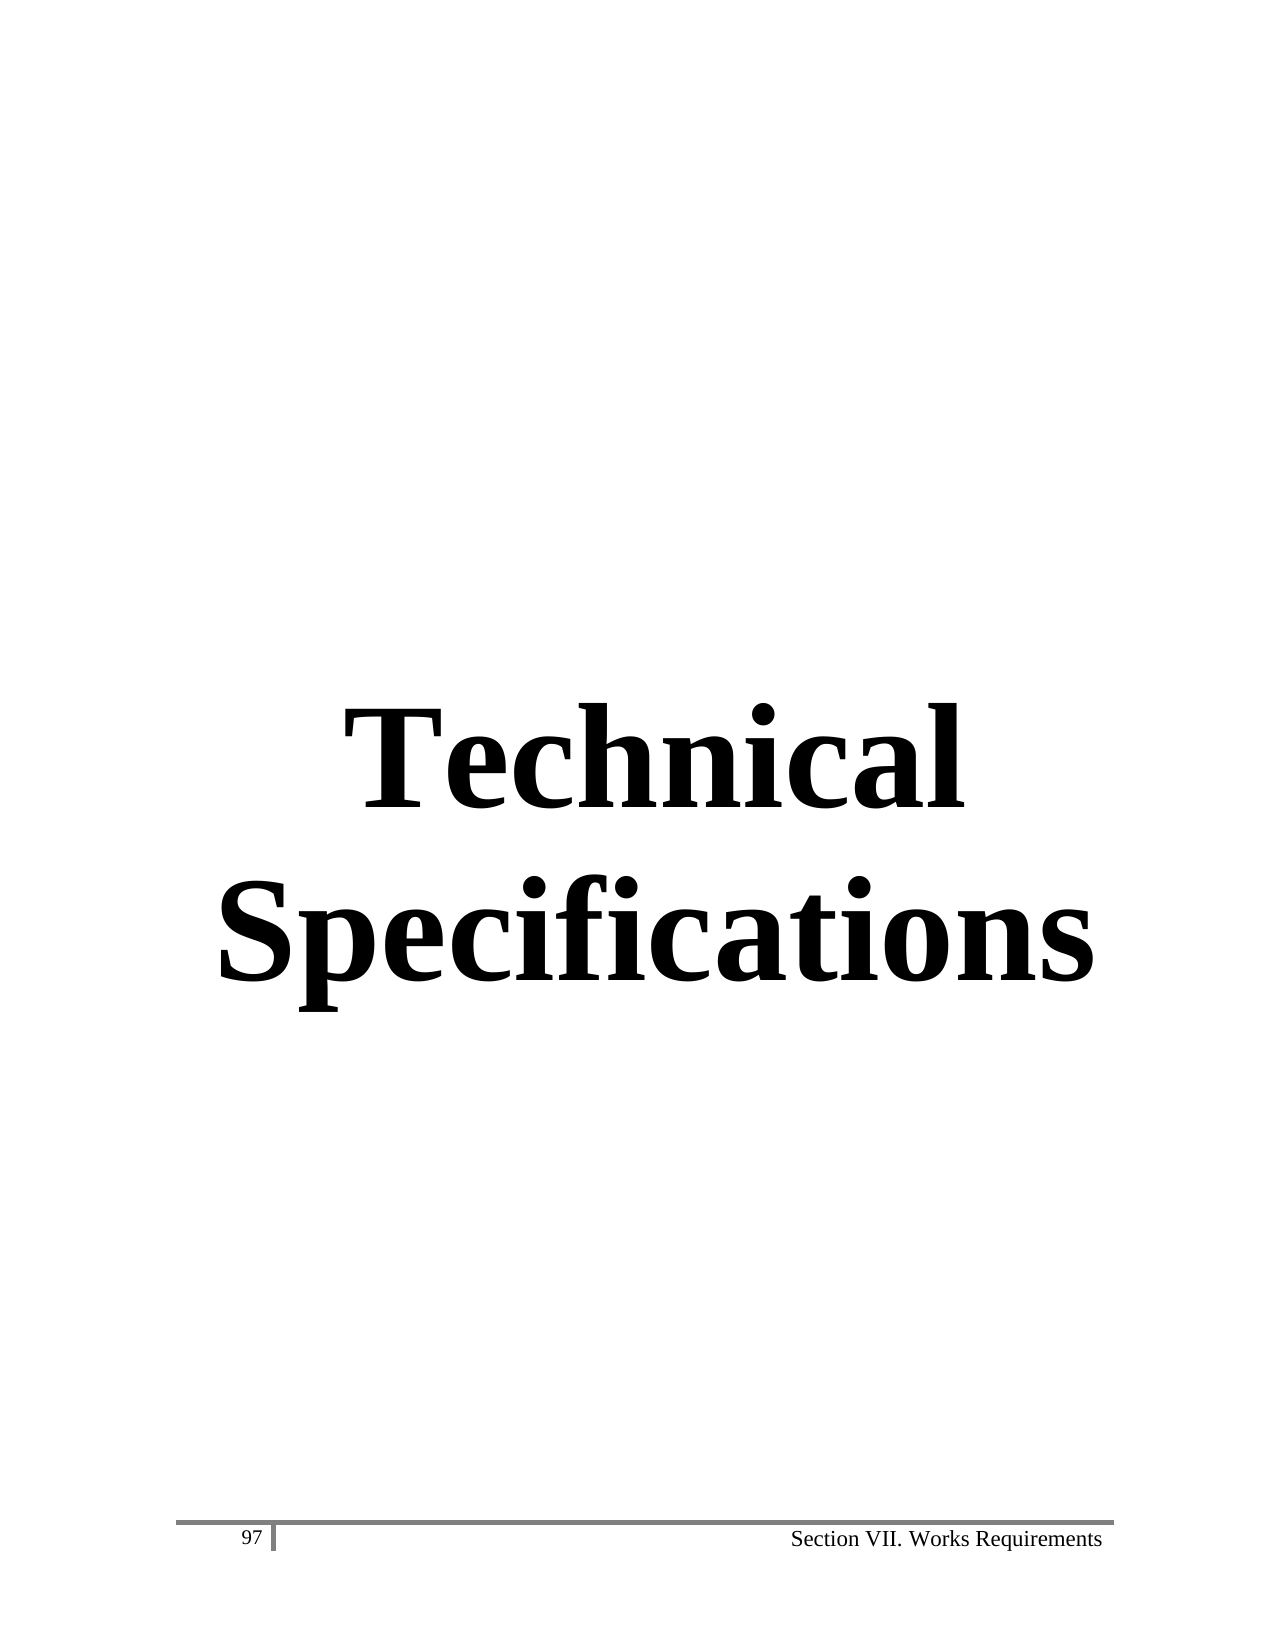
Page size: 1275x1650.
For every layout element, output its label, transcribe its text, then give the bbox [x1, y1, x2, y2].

table_header Technical Specifications [176, 150, 1134, 1012]
